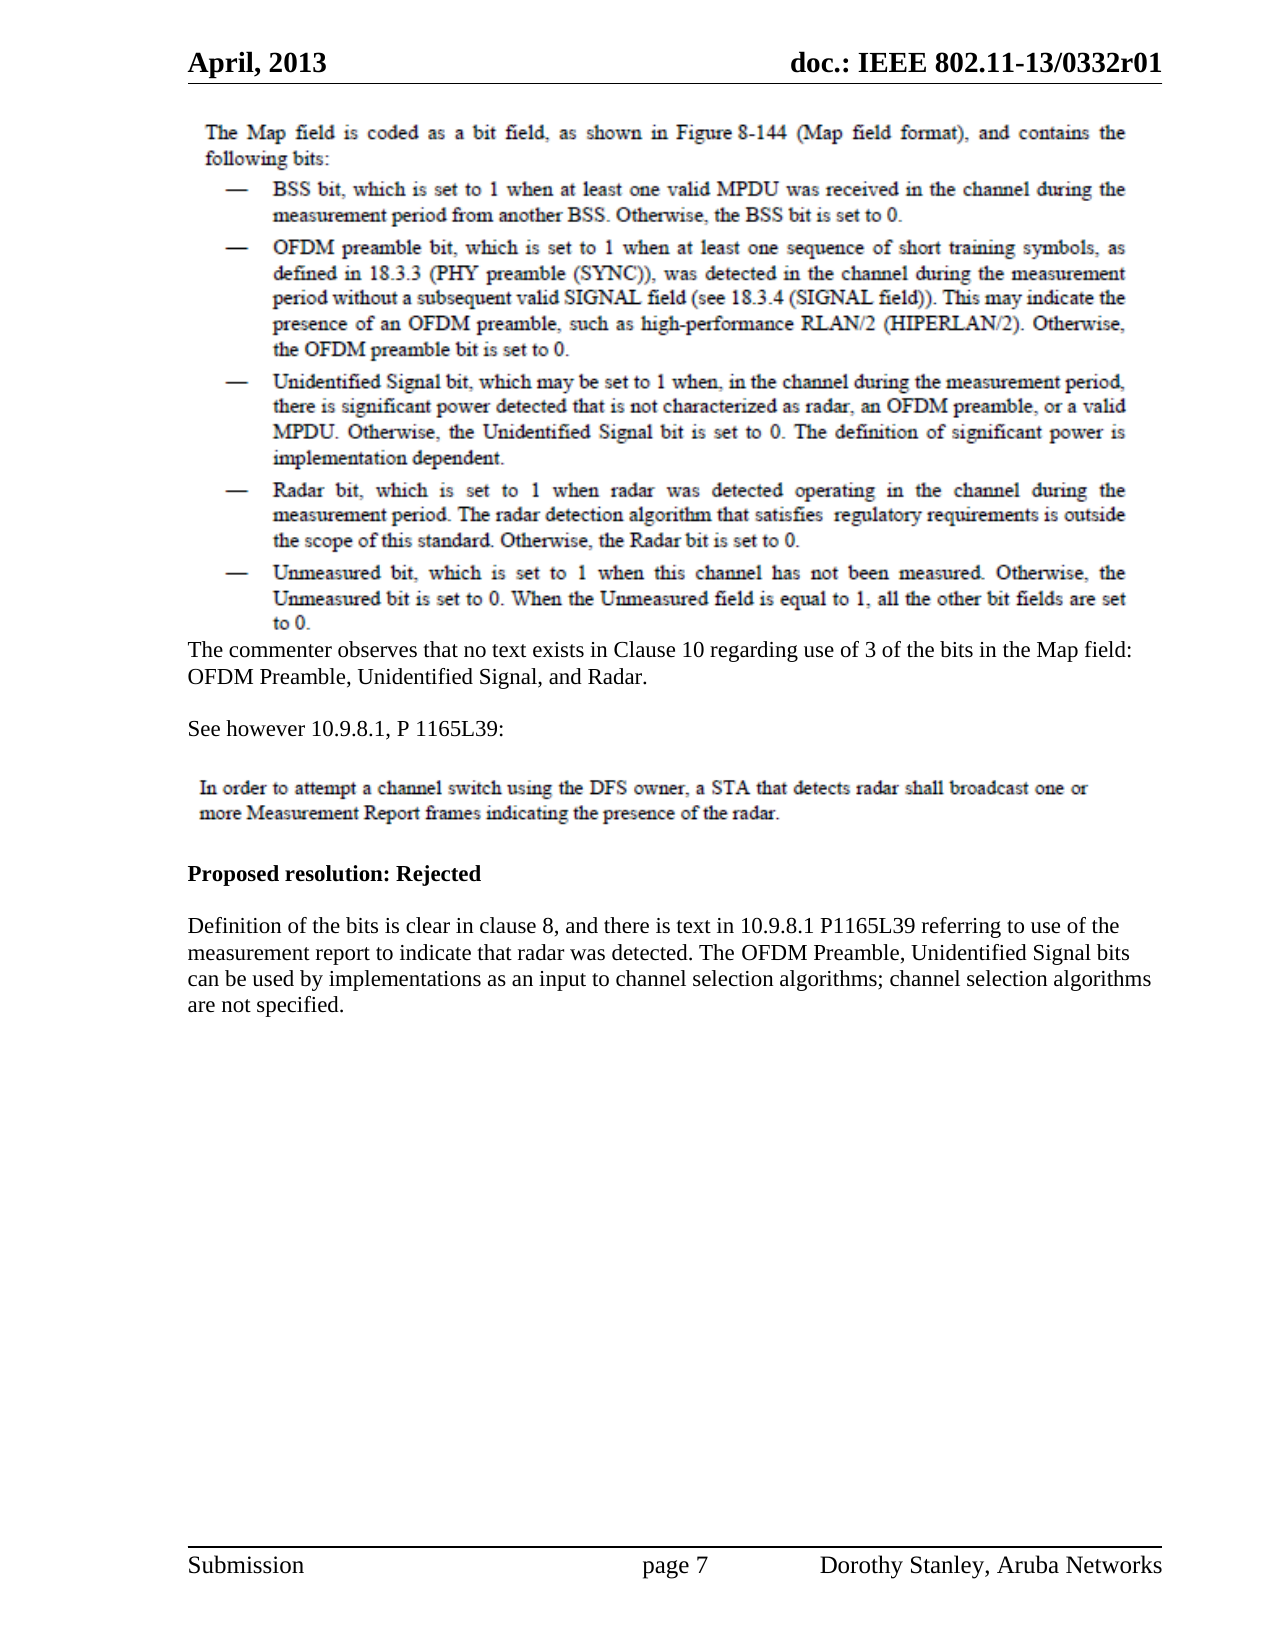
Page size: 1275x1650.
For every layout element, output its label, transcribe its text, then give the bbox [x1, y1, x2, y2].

text See however 10.9.8.1, P 1165L39: [187, 715, 1162, 742]
text Proposed resolution: Rejected [187, 860, 1162, 886]
text The commenter observes that no text exists in Clause 10 regarding use of 3 of the bits in the Map field: OFDM Preamble, Unidentified Signal, and Radar. [187, 637, 1162, 689]
text Definition of the bits is clear in clause 8, and there is text in 10.9.8.1 P1165L39 referring to use of the measurement report to indicate that radar was detected. The OFDM Preamble, Unidentified Signal bits can be used by implementations as an input to channel selection algorithms; channel selection algorithms are not specified. [187, 912, 1162, 1018]
